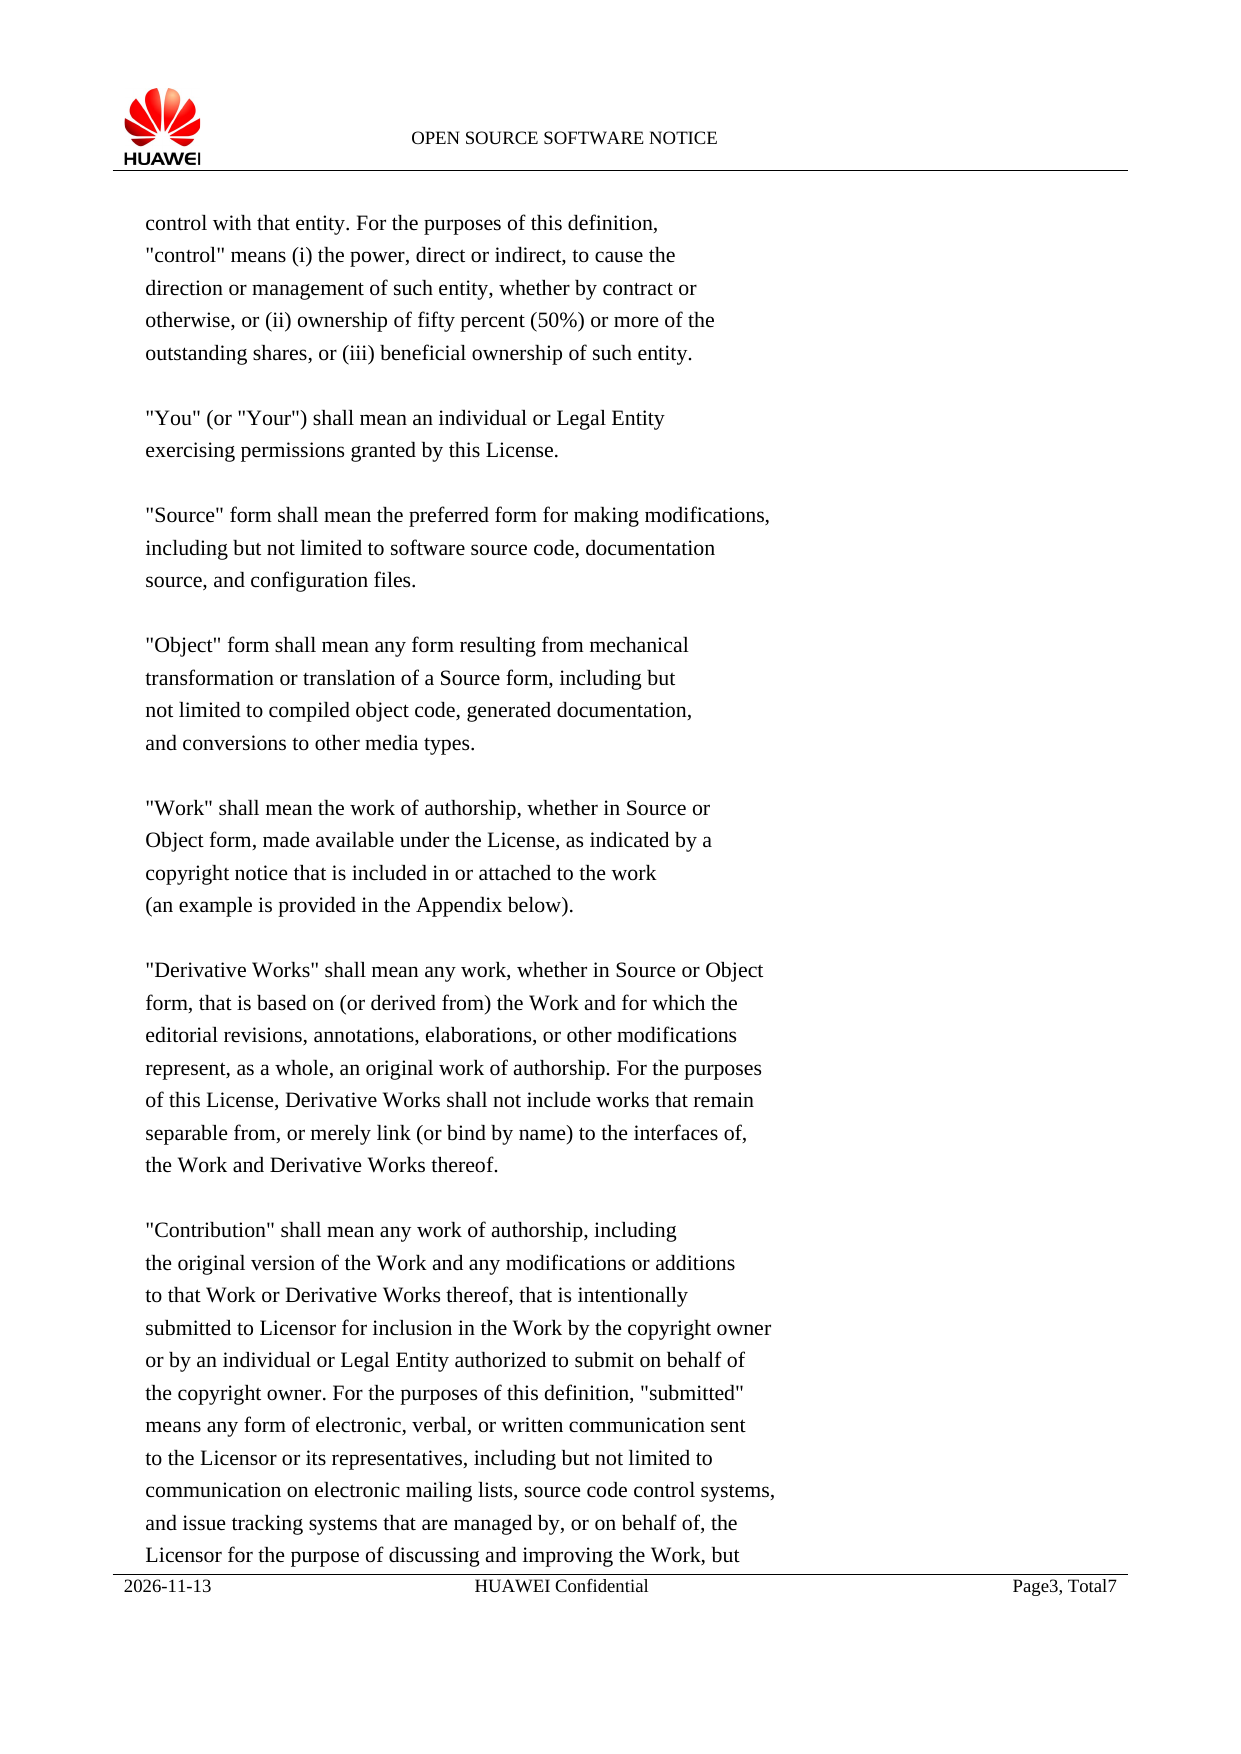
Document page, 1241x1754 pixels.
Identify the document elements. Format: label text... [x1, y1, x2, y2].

picture [124, 88, 201, 165]
